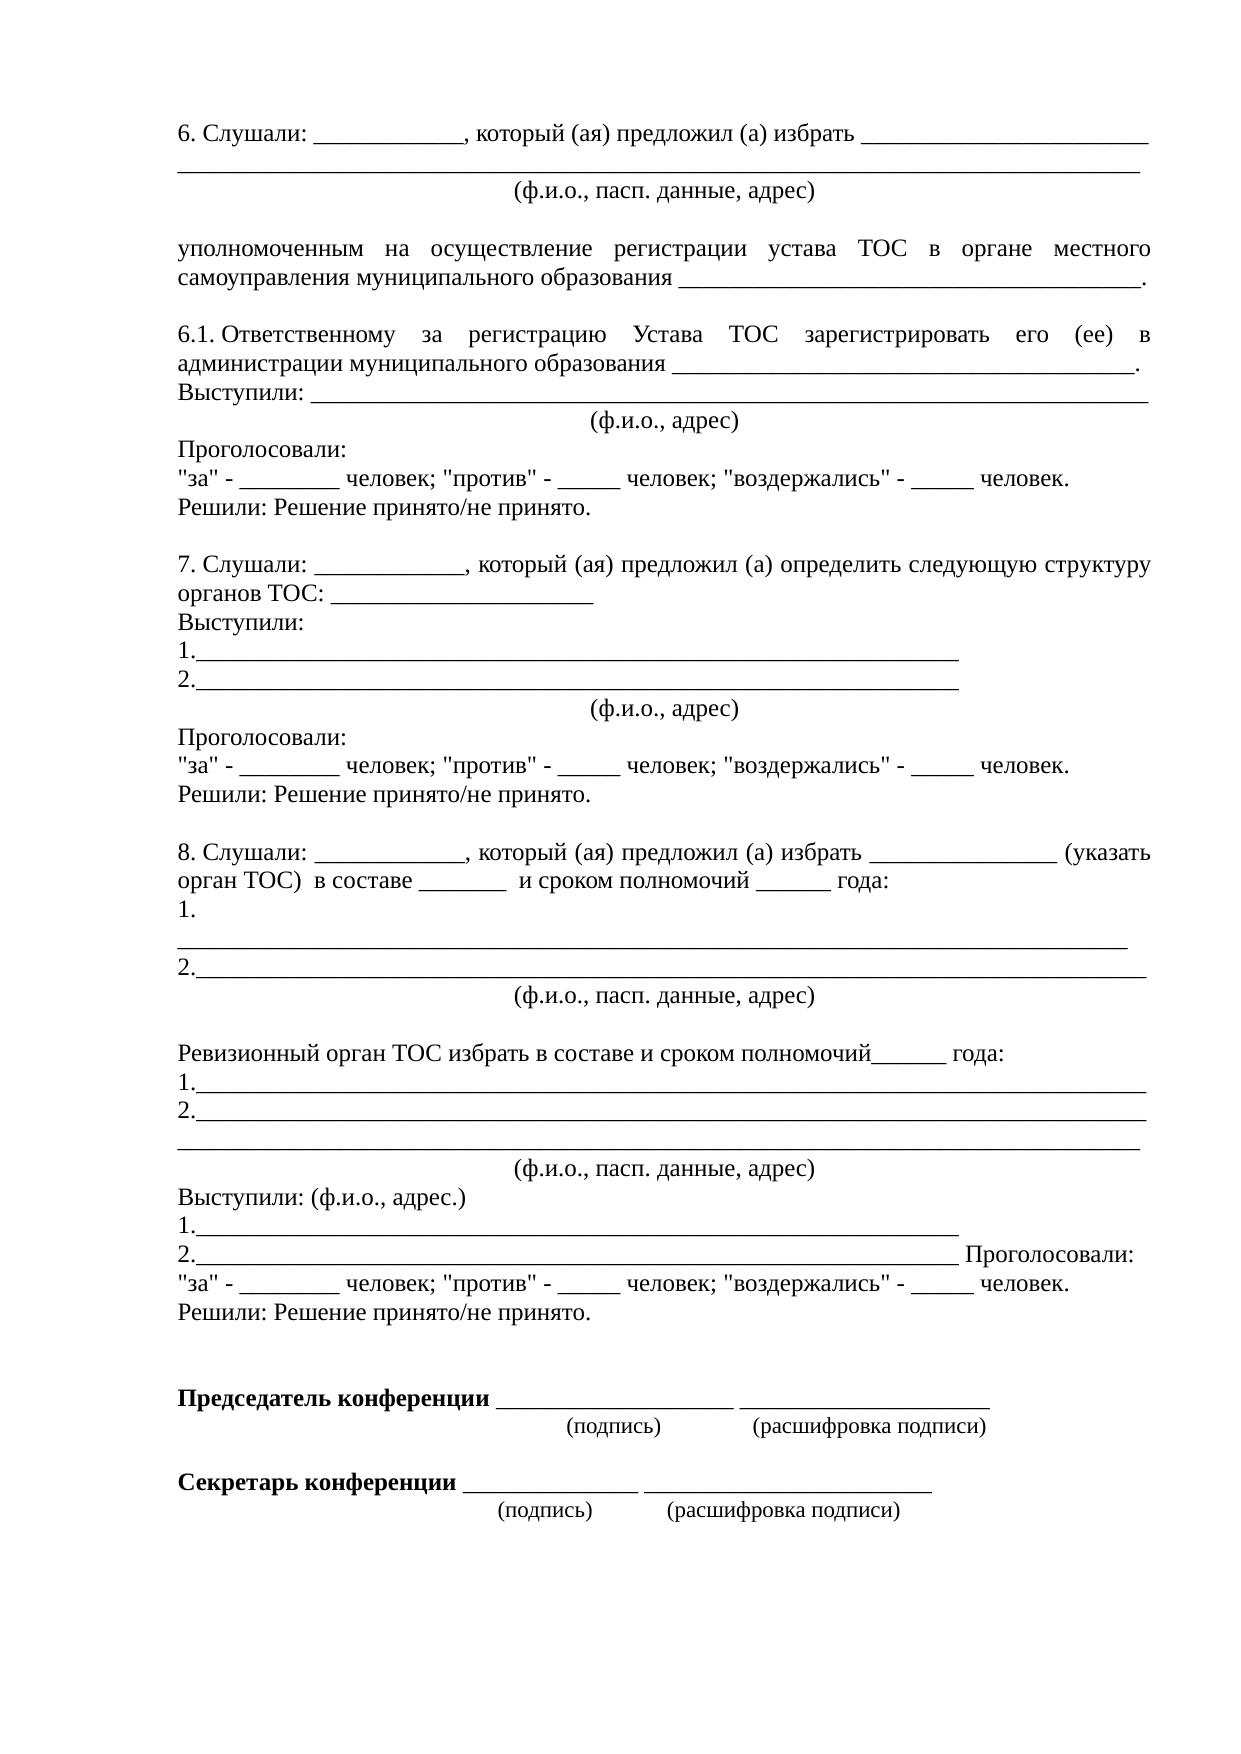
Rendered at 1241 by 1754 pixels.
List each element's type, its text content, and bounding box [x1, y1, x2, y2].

text (ф.и.о., адрес) [177, 693, 1152, 722]
text 1._____________________________________________________________ [177, 636, 1152, 664]
text (ф.и.о., адрес) [177, 406, 1152, 434]
text "за" - ________ человек; "против" - _____ человек; "воздержались" - _____ человек. [177, 751, 1152, 779]
text 2.____________________________________________________________________________ [177, 952, 1152, 981]
text 2._____________________________________________________________ [177, 664, 1152, 693]
text уполномоченным на осуществление регистрации устава ТОС в органе местного самоуправления муниципального образования _____________________________________. [177, 233, 1152, 291]
text _____________________________________________________________________________ [177, 1124, 1152, 1153]
text (подпись) (расшифровка подписи) [177, 1496, 1152, 1522]
text Решили: Решение принято/не принято. [177, 1297, 1152, 1326]
text (ф.и.о., пасп. данные, адрес) [177, 1153, 1152, 1182]
text 8. Слушали: ____________, который (ая) предложил (а) избрать _______________ (указать орган ТОС) в составе _______ и сроком полномочий ______ года: [177, 837, 1152, 894]
text "за" - ________ человек; "против" - _____ человек; "воздержались" - _____ человек. [177, 463, 1152, 492]
text (подпись) (расшифровка подписи) [177, 1412, 1152, 1438]
text 2._____________________________________________________________ Проголосовали: [177, 1239, 1152, 1268]
text Ревизионный орган ТОС избрать в составе и сроком полномочий______ года: [177, 1038, 1152, 1067]
text Выступили: [177, 607, 1152, 636]
text Секретарь конференции ______________ _______________________ [177, 1467, 1152, 1496]
text 1.____________________________________________________________________________ [177, 1067, 1152, 1096]
text 7. Слушали: ____________, который (ая) предложил (а) определить следующую структуру органов ТОС: _____________________ [177, 549, 1152, 607]
text (ф.и.о., пасп. данные, адрес) [177, 981, 1152, 1009]
text "за" - ________ человек; "против" - _____ человек; "воздержались" - _____ человек. [177, 1268, 1152, 1297]
text Выступили: ___________________________________________________________________ [177, 377, 1152, 406]
text Проголосовали: [177, 722, 1152, 751]
text Решили: Решение принято/не принято. [177, 779, 1152, 808]
text 6. Слушали: ____________, который (ая) предложил (а) избрать _______________________ [177, 118, 1152, 147]
text Выступили: (ф.и.о., адрес.) [177, 1182, 1152, 1211]
text _____________________________________________________________________________ [177, 147, 1152, 176]
text Проголосовали: [177, 434, 1152, 463]
text 1. ____________________________________________________________________________ [177, 894, 1152, 952]
text 6.1. Ответственному за регистрацию Устава ТОС зарегистрировать его (ее) в администрации муниципального образования _____________________________________. [177, 319, 1152, 377]
text (ф.и.о., пасп. данные, адрес) [177, 176, 1152, 204]
text Решили: Решение принято/не принято. [177, 492, 1152, 521]
text 1._____________________________________________________________ [177, 1211, 1152, 1239]
text Председатель конференции ___________________ ____________________ [177, 1383, 1152, 1412]
text 2.____________________________________________________________________________ [177, 1096, 1152, 1124]
